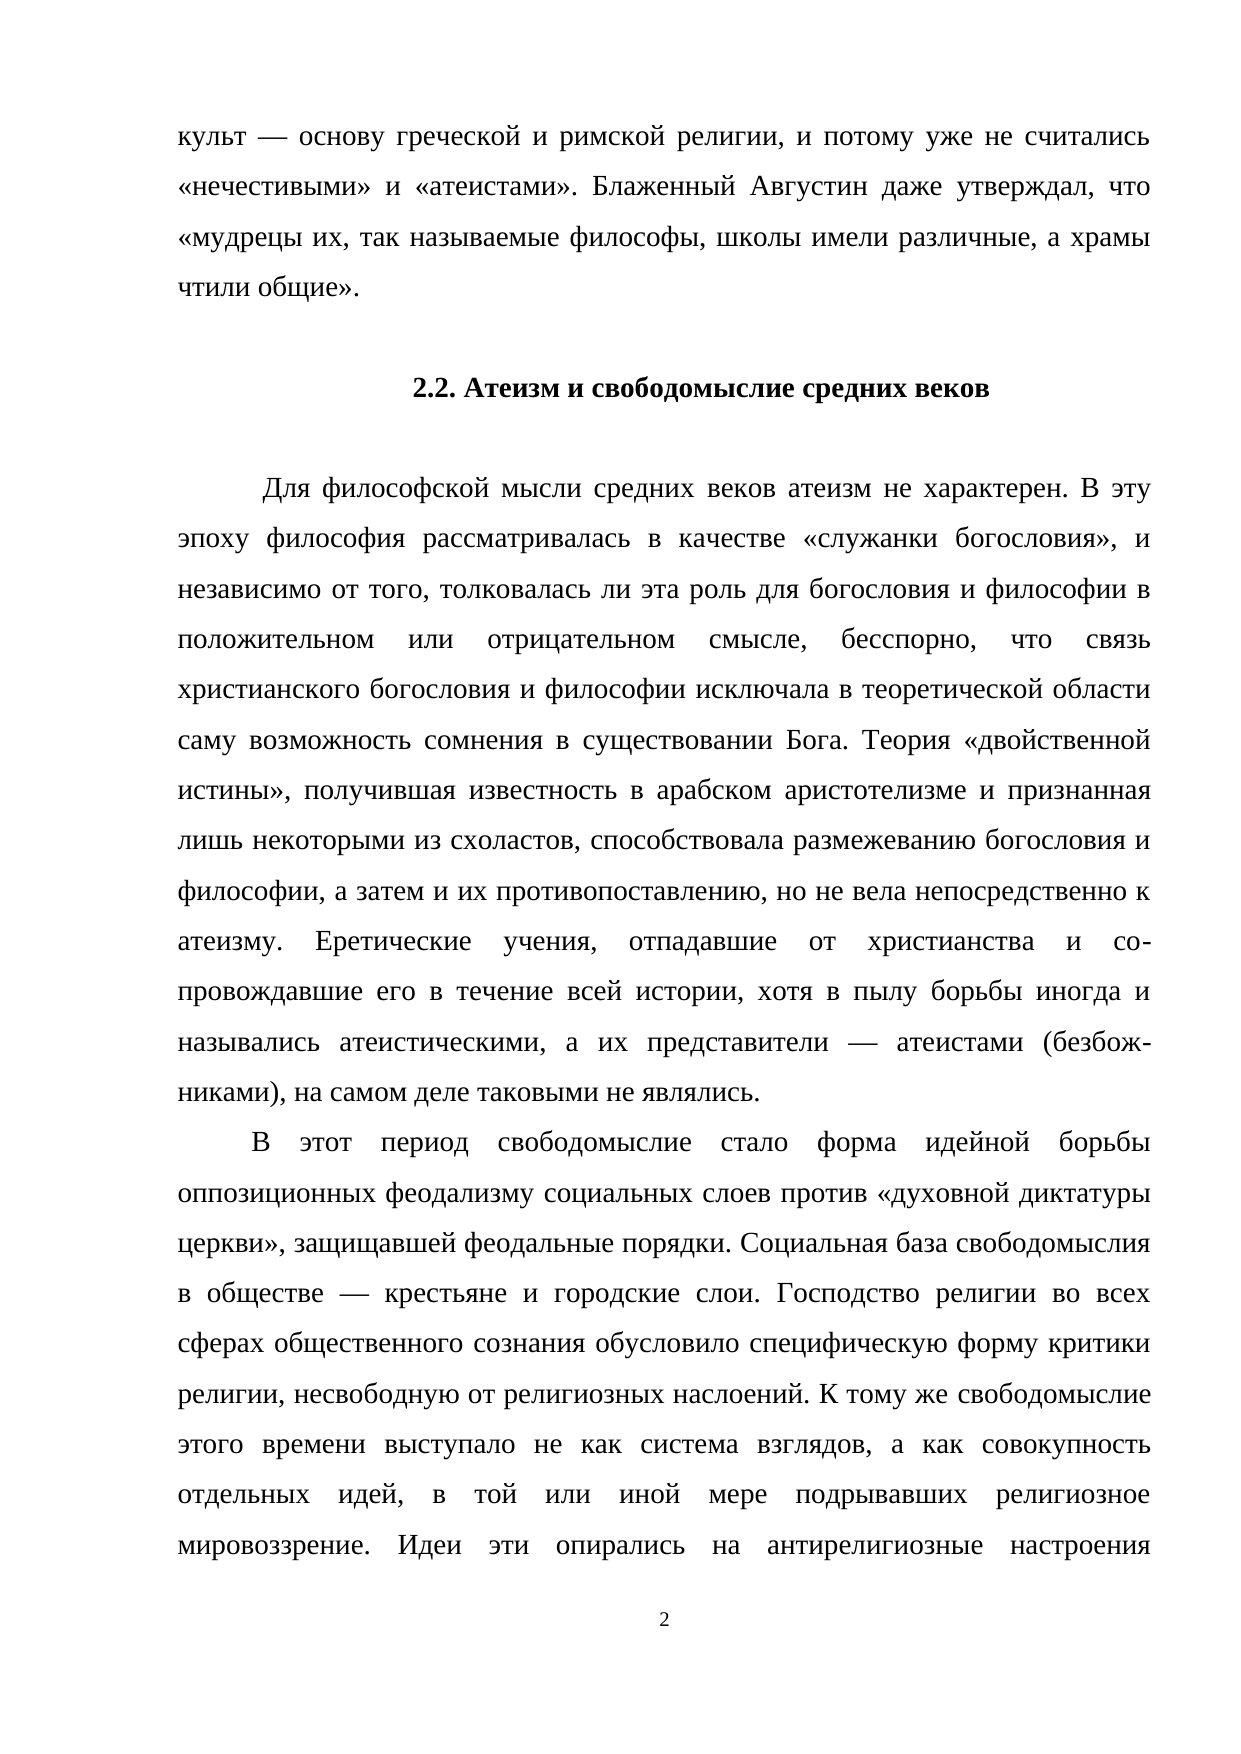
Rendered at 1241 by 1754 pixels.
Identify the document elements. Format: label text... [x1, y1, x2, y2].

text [177, 1124, 1152, 1560]
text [177, 118, 1152, 303]
text 2.2. Атеизм и свободомыслие средних веков [177, 370, 1152, 403]
text Для философской мысли средних веков атеизм не характерен. В эту эпоху философия рассматривалась в качестве «служанки богословия», и независимо от того, толковалась ли эта роль для богословия и философии в положительном или отрицательном смысле, бесспорно, что связь христианского богословия и философии исключала в теоретической области саму возможность сомнения в существовании Бога. Теория «двойственной истины», получившая известность в арабском аристотелизме и признанная лишь некоторыми из схоластов, способствовала размежеванию богословия и философии, а затем и их противопоставлению, но не вела непосредственно к атеизму. Еретические учения, отпадавшие от христианства и сопровождавшие его в течение всей истории, хотя в пылу борьбы иногда и назывались атеистическими, а их представители — атеистами (безбожниками), на самом деле таковыми не являлись. [177, 470, 1152, 1108]
